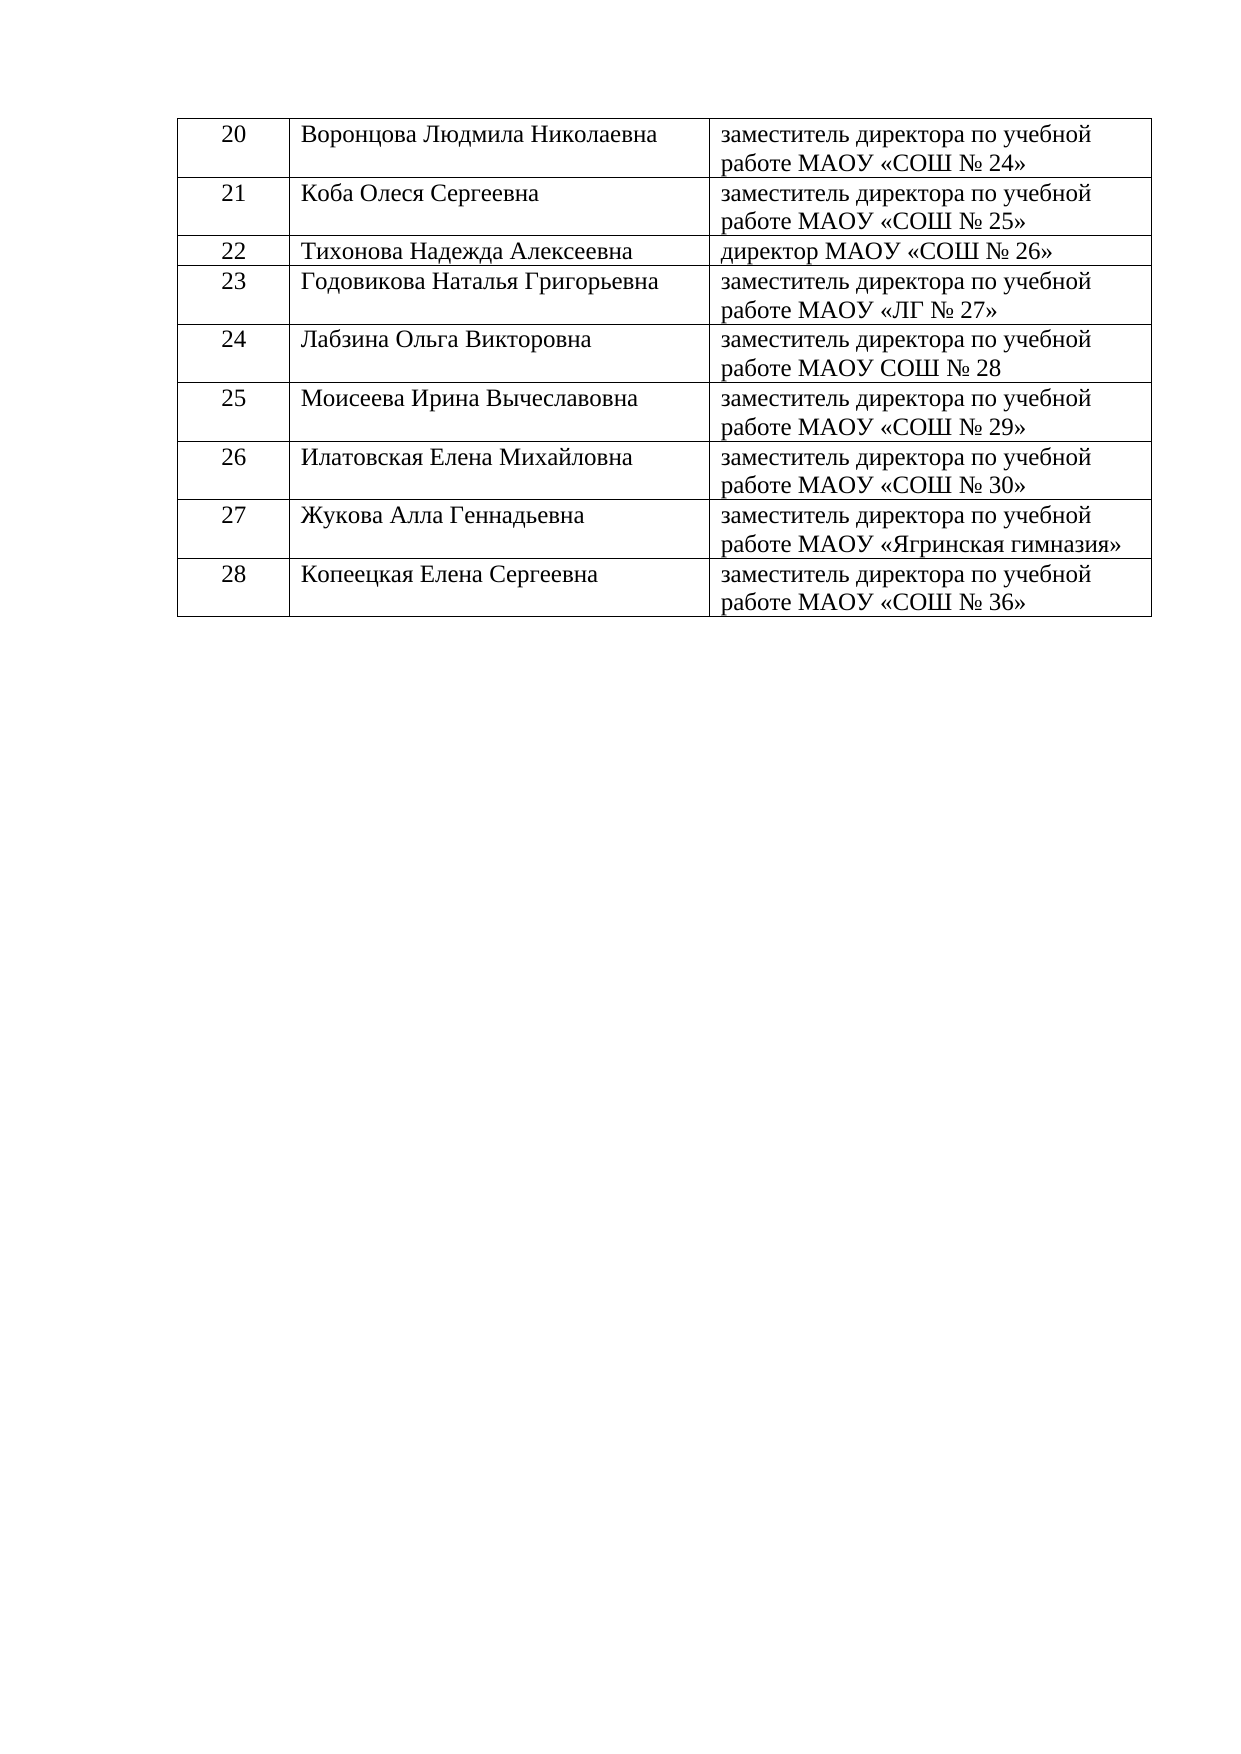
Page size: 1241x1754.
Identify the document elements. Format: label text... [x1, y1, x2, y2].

table_cell Моисеева Ирина Вычеславовна [290, 383, 709, 441]
table_cell 25 [178, 383, 289, 441]
table_cell Илатовская Елена Михайловна [290, 442, 709, 499]
table_cell заместитель директора по учебной работе МАОУ «СОШ № 24» [710, 119, 1151, 177]
table_cell Копеецкая Елена Сергеевна [290, 559, 709, 616]
table_cell заместитель директора по учебной работе МАОУ «СОШ № 30» [710, 442, 1151, 499]
table_cell Воронцова Людмила Николаевна [290, 119, 709, 177]
table_cell заместитель директора по учебной работе МАОУ «СОШ № 29» [710, 383, 1151, 441]
table_cell 21 [178, 178, 289, 235]
table_cell Тихонова Надежда Алексеевна [290, 236, 709, 265]
table_cell заместитель директора по учебной работе МАОУ «ЛГ № 27» [710, 266, 1151, 323]
table_cell заместитель директора по учебной работе МАОУ «Ягринская гимназия» [710, 500, 1151, 558]
table_cell 20 [178, 119, 289, 177]
table_cell 22 [178, 236, 289, 265]
table_cell Годовикова Наталья Григорьевна [290, 266, 709, 323]
table_cell Коба Олеся Сергеевна [290, 178, 709, 235]
table_cell 24 [178, 325, 289, 382]
table_cell заместитель директора по учебной работе МАОУ «СОШ № 36» [710, 559, 1151, 616]
table_cell 28 [178, 559, 289, 616]
table_cell Лабзина Ольга Викторовна [290, 325, 709, 382]
table_cell заместитель директора по учебной работе МАОУ «СОШ № 25» [710, 178, 1151, 235]
table_cell директор МАОУ «СОШ № 26» [710, 236, 1151, 265]
table_cell 23 [178, 266, 289, 323]
table_cell Жукова Алла Геннадьевна [290, 500, 709, 558]
table_cell 26 [178, 442, 289, 499]
table_cell заместитель директора по учебной работе МАОУ СОШ № 28 [710, 325, 1151, 382]
table_cell 27 [178, 500, 289, 558]
